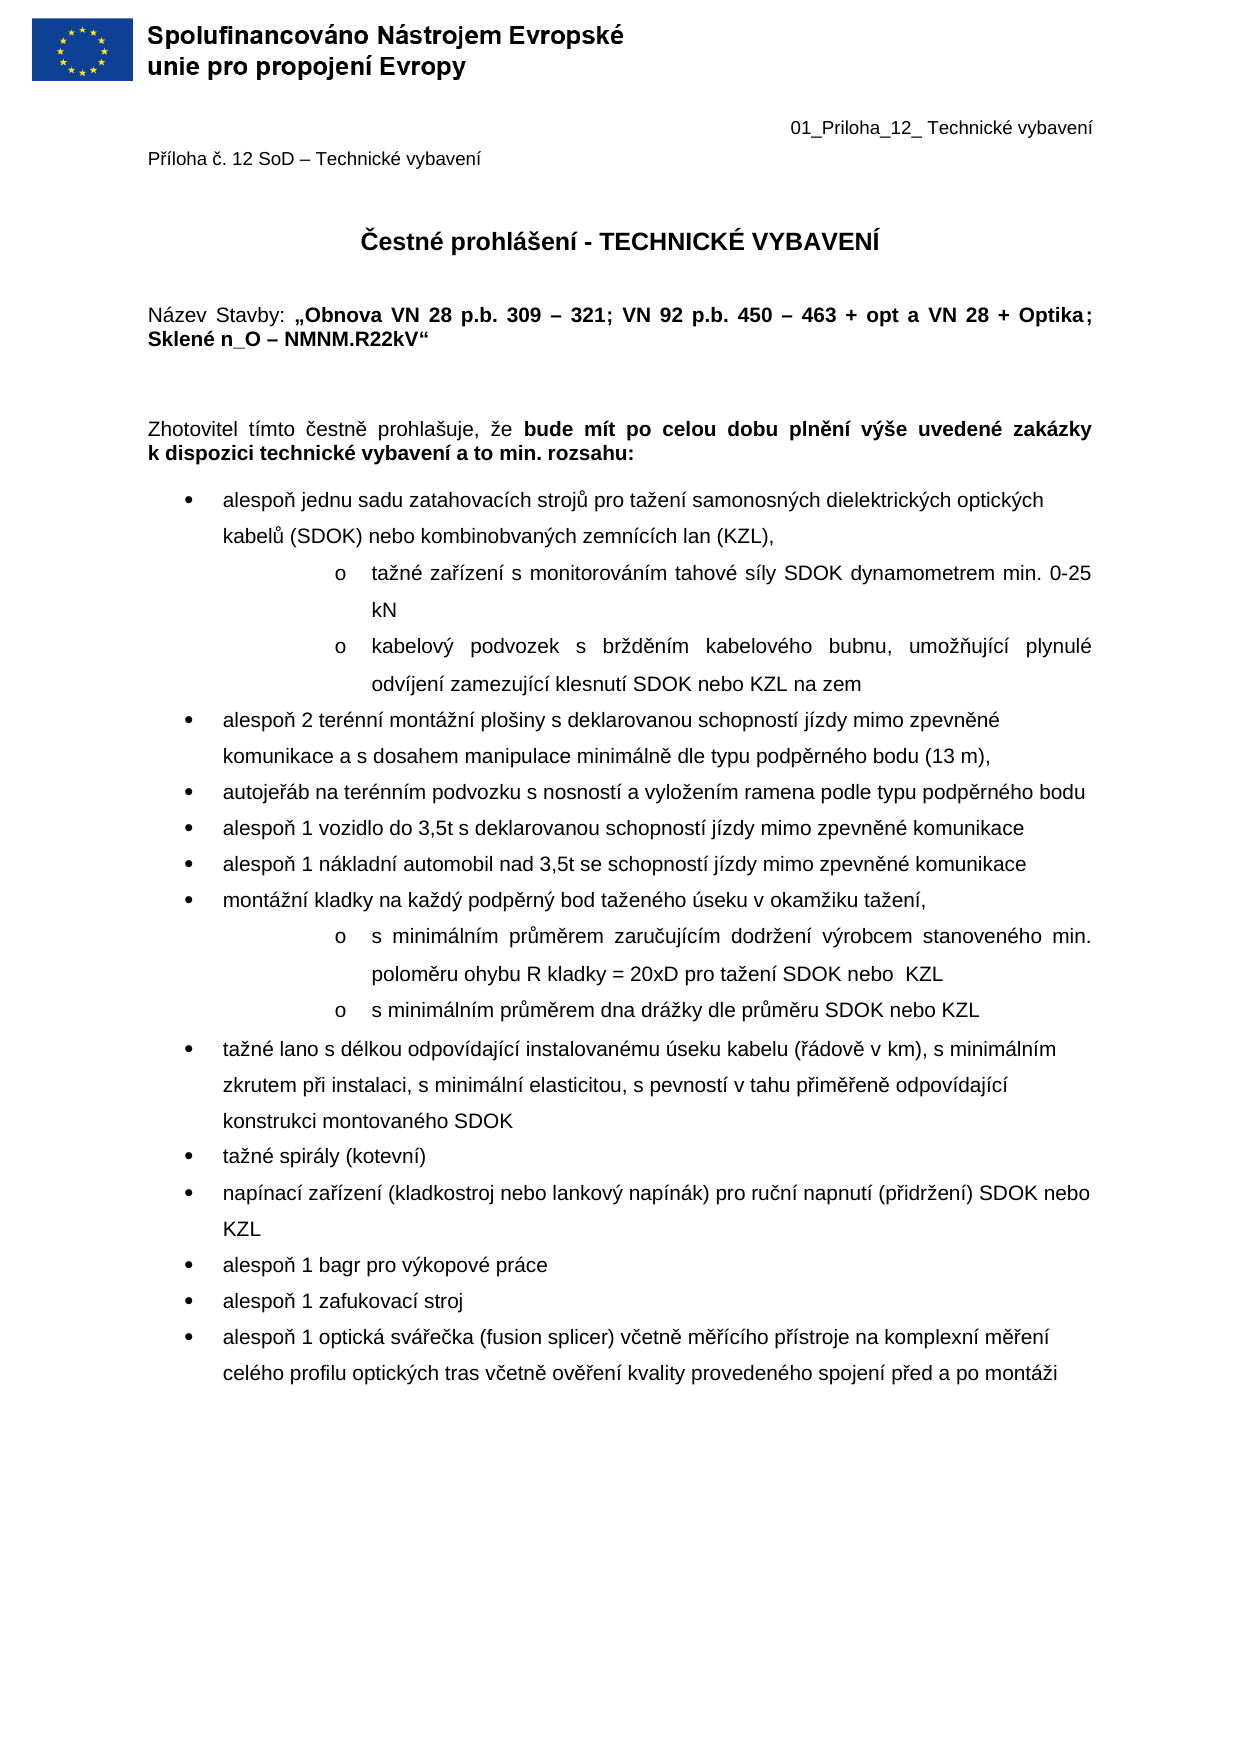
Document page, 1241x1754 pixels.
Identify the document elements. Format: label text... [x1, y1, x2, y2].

list montážní kladky na každý podpěrný bod taženého úseku v okamžiku tažení, [185, 888, 1093, 912]
list napínací zařízení (kladkostroj nebo lankový napínák) pro ruční napnutí (přidržení) SDOK nebo KZL [185, 1180, 1093, 1240]
list alespoň jednu sadu zatahovacích strojů pro tažení samonosných dielektrických optických kabelů (SDOK) nebo kombinobvaných zemnících lan (KZL), [185, 488, 1093, 548]
list alespoň 1 zafukovací stroj [185, 1288, 1093, 1312]
list tažné lano s délkou odpovídající instalovanému úseku kabelu (řádově v km), s minimálním zkrutem při instalaci, s minimální elasticitou, s pevností v tahu přiměřeně odpovídající konstrukci montovaného SDOK [185, 1036, 1093, 1132]
list tažné spirály (kotevní) [185, 1144, 1093, 1168]
list alespoň 2 terénní montážní plošiny s deklarovanou schopností jízdy mimo zpevněné komunikace a s dosahem manipulace minimálně dle typu podpěrného bodu (13 m), [185, 708, 1093, 768]
list s minimálním průměrem zaručujícím dodržení výrobcem stanoveného min. poloměru ohybu R kladky = 20xD pro tažení SDOK nebo KZL [334, 924, 1093, 986]
picture [31, 18, 628, 81]
list alespoň 1 nákladní automobil nad 3,5t se schopností jízdy mimo zpevněné komunikace [185, 852, 1093, 876]
text Příloha č. 12 SoD – Technické vybavení [148, 148, 1093, 169]
list kabelový podvozek s bržděním kabelového bubnu, umožňující plynulé odvíjení zamezující klesnutí SDOK nebo KZL na zem [334, 634, 1093, 696]
list alespoň 1 optická svářečka (fusion splicer) včetně měřícího přístroje na komplexní měření celého profilu optických tras včetně ověření kvality provedeného spojení před a po montáži [185, 1324, 1093, 1384]
list alespoň 1 vozidlo do 3,5t s deklarovanou schopností jízdy mimo zpevněné komunikace [185, 816, 1093, 840]
list s minimálním průměrem dna drážky dle průměru SDOK nebo KZL [334, 998, 1093, 1023]
list autojeřáb na terénním podvozku s nosností a vyložením ramena podle typu podpěrného bodu [185, 780, 1093, 804]
text Zhotovitel tímto čestně prohlašuje, že bude mít po celou dobu plnění výše uvedené zakázky k dispozici technické vybavení a to min. rozsahu: [148, 416, 1093, 464]
text Název Stavby: „Obnova VN 28 p.b. 309 – 321; VN 92 p.b. 450 – 463 + opt a VN 28 + Optika; Sklené n_O – NMNM.R22kV“ [148, 303, 1093, 351]
text Čestné prohlášení - TECHNICKÉ VYBAVENÍ [148, 227, 1093, 255]
list tažné zařízení s monitorováním tahové síly SDOK dynamometrem min. 0-25 kN [334, 560, 1093, 622]
list alespoň 1 bagr pro výkopové práce [185, 1252, 1093, 1276]
